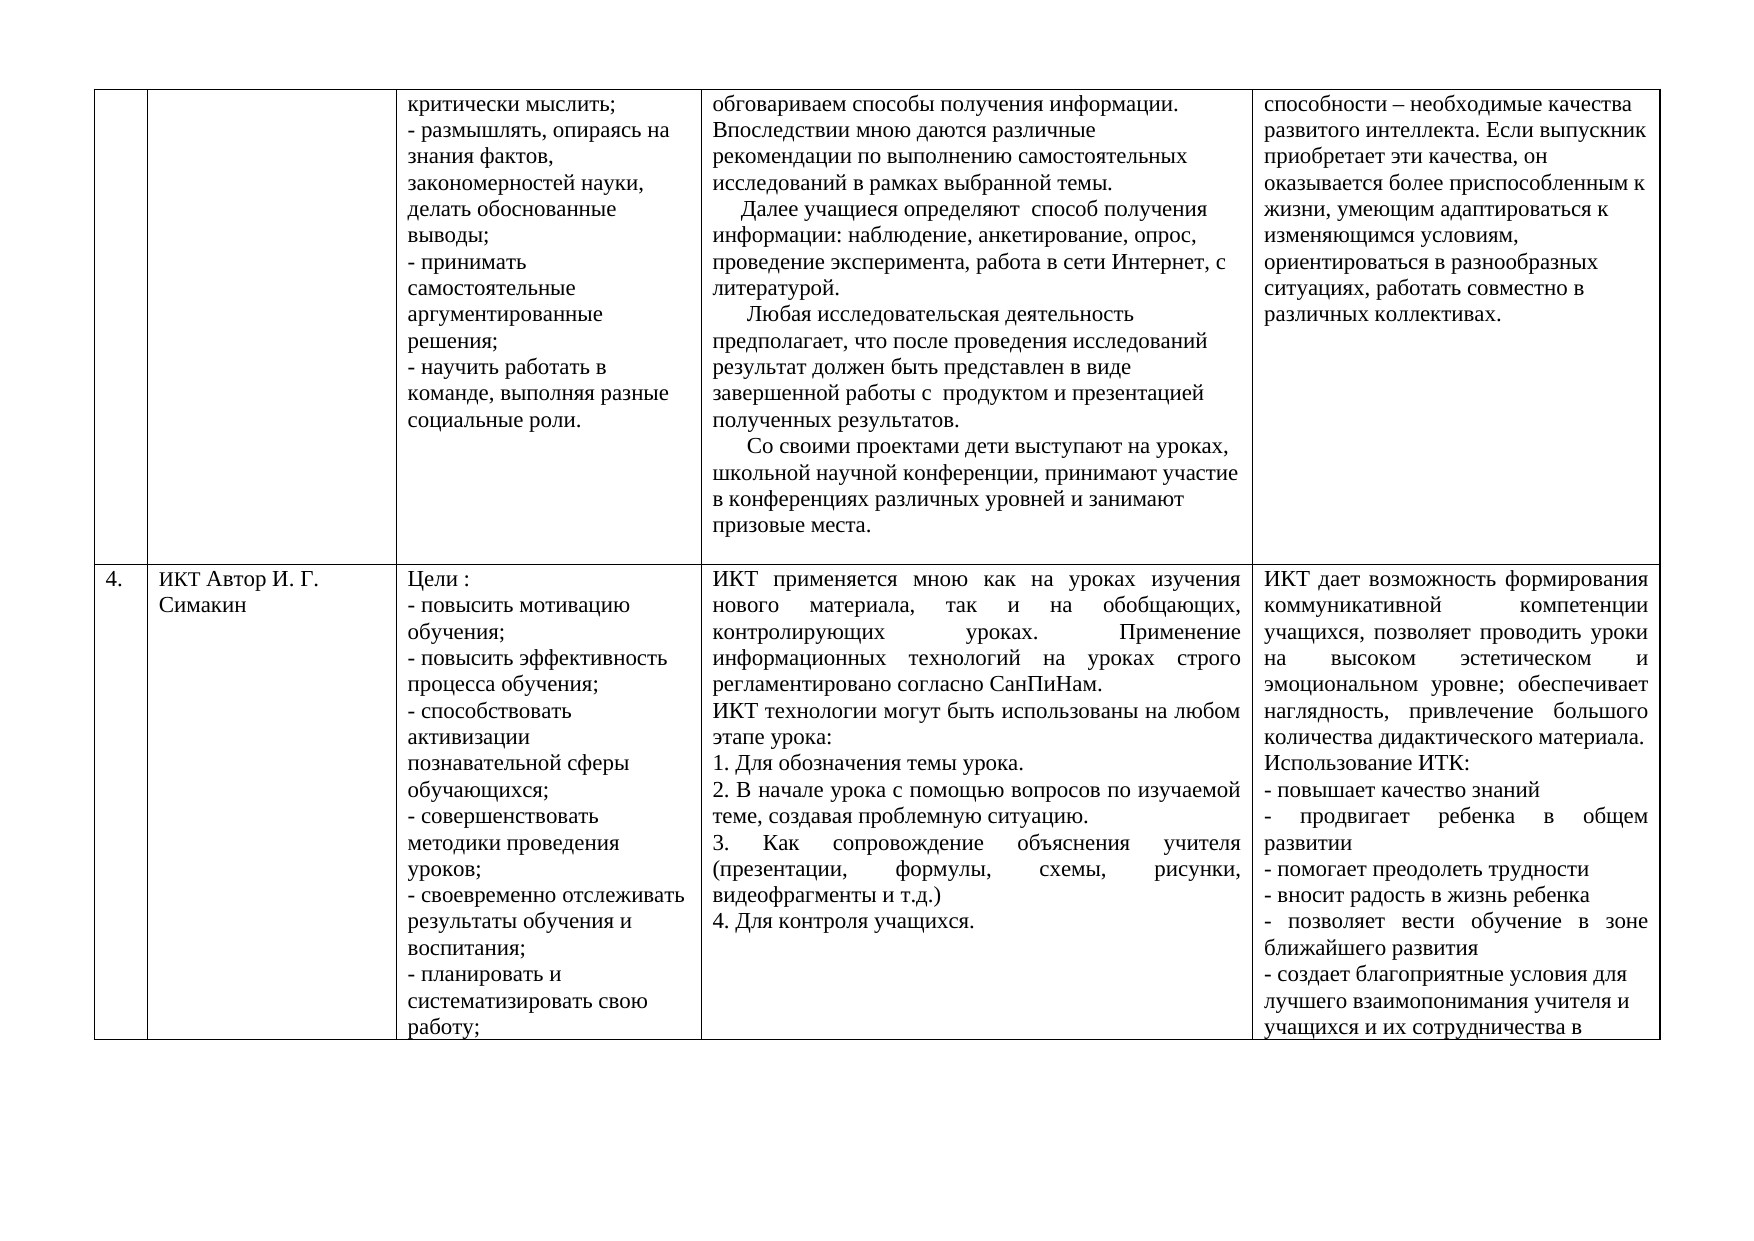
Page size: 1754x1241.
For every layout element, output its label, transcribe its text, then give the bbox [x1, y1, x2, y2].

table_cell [397, 90, 701, 564]
table_cell [95, 90, 147, 564]
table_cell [397, 565, 701, 1039]
table_cell [95, 565, 147, 1039]
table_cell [702, 565, 1252, 1039]
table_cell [1253, 565, 1659, 1039]
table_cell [148, 565, 396, 1039]
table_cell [148, 90, 396, 564]
